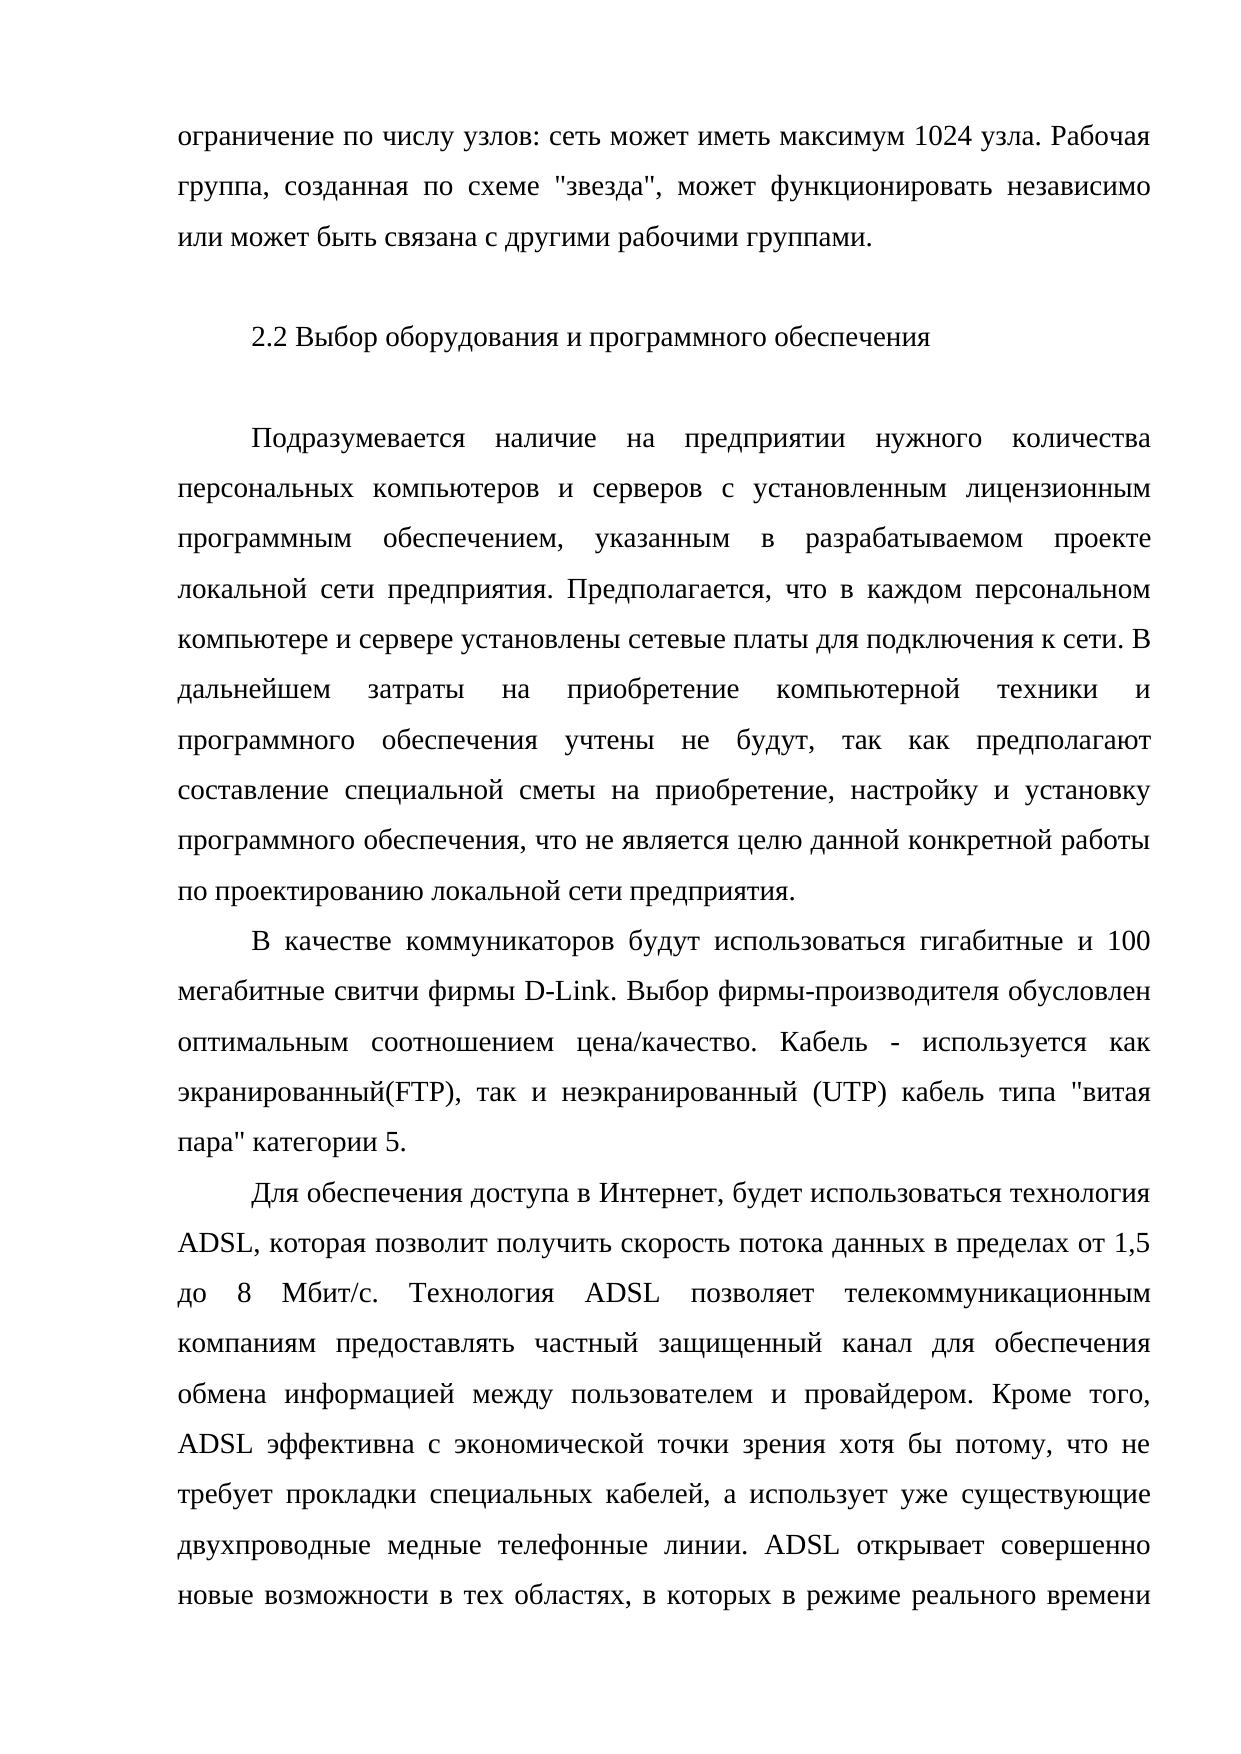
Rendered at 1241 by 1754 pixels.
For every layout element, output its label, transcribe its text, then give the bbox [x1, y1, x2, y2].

text Подразумевается наличие на предприятии нужного количества персональных компьютеров и серверов с установленным лицензионным программным обеспечением, указанным в разрабатываемом проекте локальной сети предприятия. Предполагается, что в каждом персональном компьютере и сервере установлены сетевые платы для подключения к сети. В дальнейшем затраты на приобретение компьютерной техники и программного обеспечения учтены не будут, так как предполагают составление специальной сметы на приобретение, настройку и установку программного обеспечения, что не является целю данной конкретной работы по проектированию локальной сети предприятия. [177, 420, 1152, 906]
text В качестве коммуникаторов будут использоваться гигабитные и 100 мегабитные свитчи фирмы D-Link. Выбор фирмы-производителя обусловлен оптимальным соотношением цена/качество. Кабель - используется как экранированный(FTP), так и неэкранированный (UTP) кабель типа "витая пара" категории 5. [177, 923, 1152, 1158]
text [177, 118, 1152, 252]
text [177, 1175, 1152, 1611]
text 2.2 Выбор оборудования и программного обеспечения [177, 319, 1152, 353]
